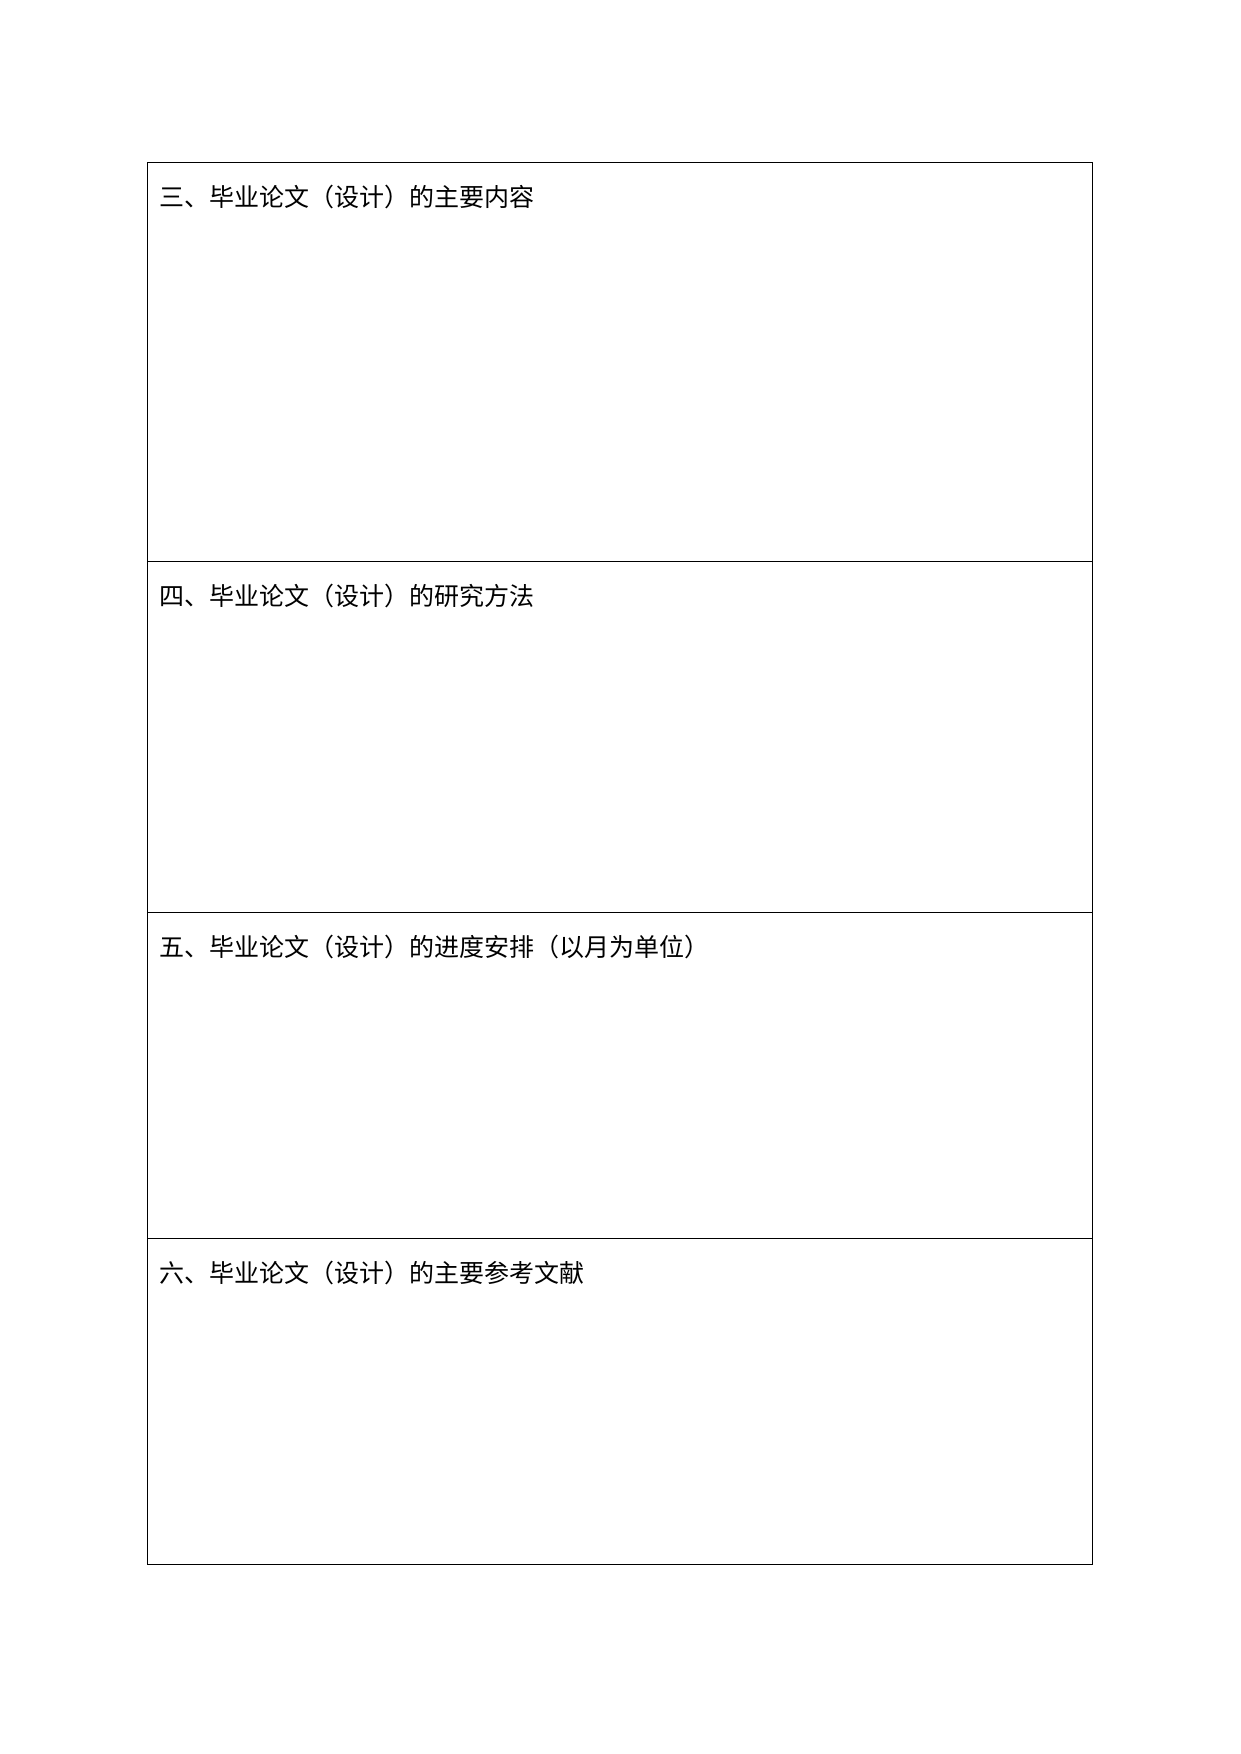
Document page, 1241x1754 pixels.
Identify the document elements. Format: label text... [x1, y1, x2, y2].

table_cell 三、毕业论文（设计）的主要内容 [148, 163, 1092, 561]
table_cell 五、毕业论文（设计）的进度安排（以月为单位） [148, 913, 1092, 1238]
table_cell 六、毕业论文（设计）的主要参考文献 [148, 1239, 1092, 1564]
table_cell 四、毕业论文（设计）的研究方法 [148, 562, 1092, 912]
